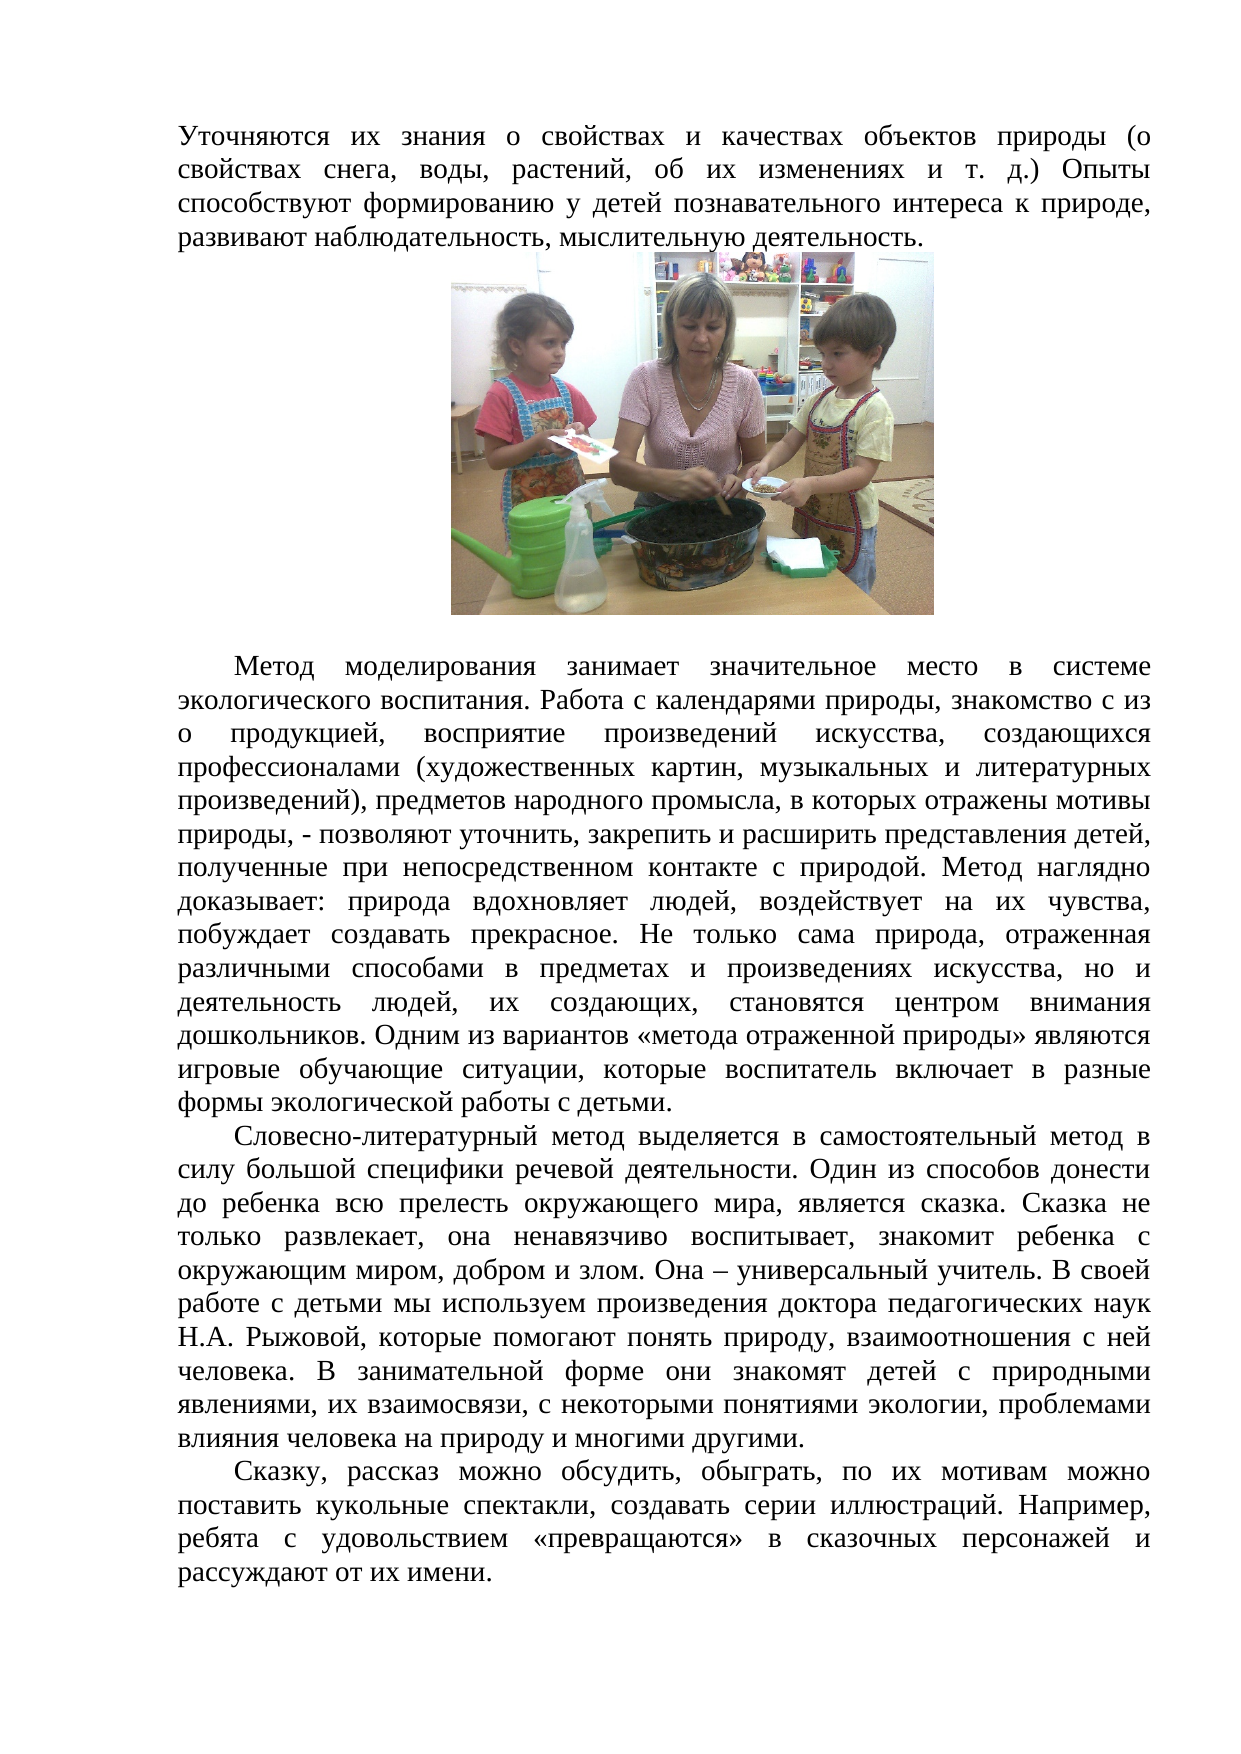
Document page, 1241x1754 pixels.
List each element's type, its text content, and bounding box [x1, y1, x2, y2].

text Словесно-литературный метод выделяется в самостоятельный метод в силу большой специфики речевой деятельности. Один из способов донести до ребенка всю прелесть окружающего мира, является сказка. Сказка не только развлекает, она ненавязчиво воспитывает, знакомит ребенка с окружающим миром, добром и злом. Она – универсальный учитель. В своей работе с детьми мы используем произведения доктора педагогических наук Н.А. Рыжовой, которые помогают понять природу, взаимоотношения с ней человека. В занимательной форме они знакомят детей с природными явлениями, их взаимосвязи, с некоторыми понятиями экологии, проблемами влияния человека на природу и многими другими. [177, 1118, 1152, 1453]
picture [451, 252, 934, 615]
text Метод моделирования занимает значительное место в системе экологического воспитания. Работа с календарями природы, знакомство с из о продукцией, восприятие произведений искусства, создающихся профессионалами (художественных картин, музыкальных и литературных произведений), предметов народного промысла, в которых отражены мотивы природы, - позволяют уточнить, закрепить и расширить представления детей, полученные при непосредственном контакте с природой. Метод наглядно доказывает: природа вдохновляет людей, воздействует на их чувства, побуждает создавать прекрасное. Не только сама природа, отраженная различными способами в предметах и произведениях искусства, но и деятельность людей, их создающих, становятся центром внимания дошкольников. Одним из вариантов «метода отраженной природы» являются игровые обучающие ситуации, которые воспитатель включает в разные формы экологической работы с детьми. [177, 648, 1152, 1118]
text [177, 118, 1152, 252]
text Сказку, рассказ можно обсудить, обыграть, по их мотивам можно поставить кукольные спектакли, создавать серии иллюстраций. Например, ребята с удовольствием «превращаются» в сказочных персонажей и рассуждают от их имени. [177, 1453, 1152, 1587]
